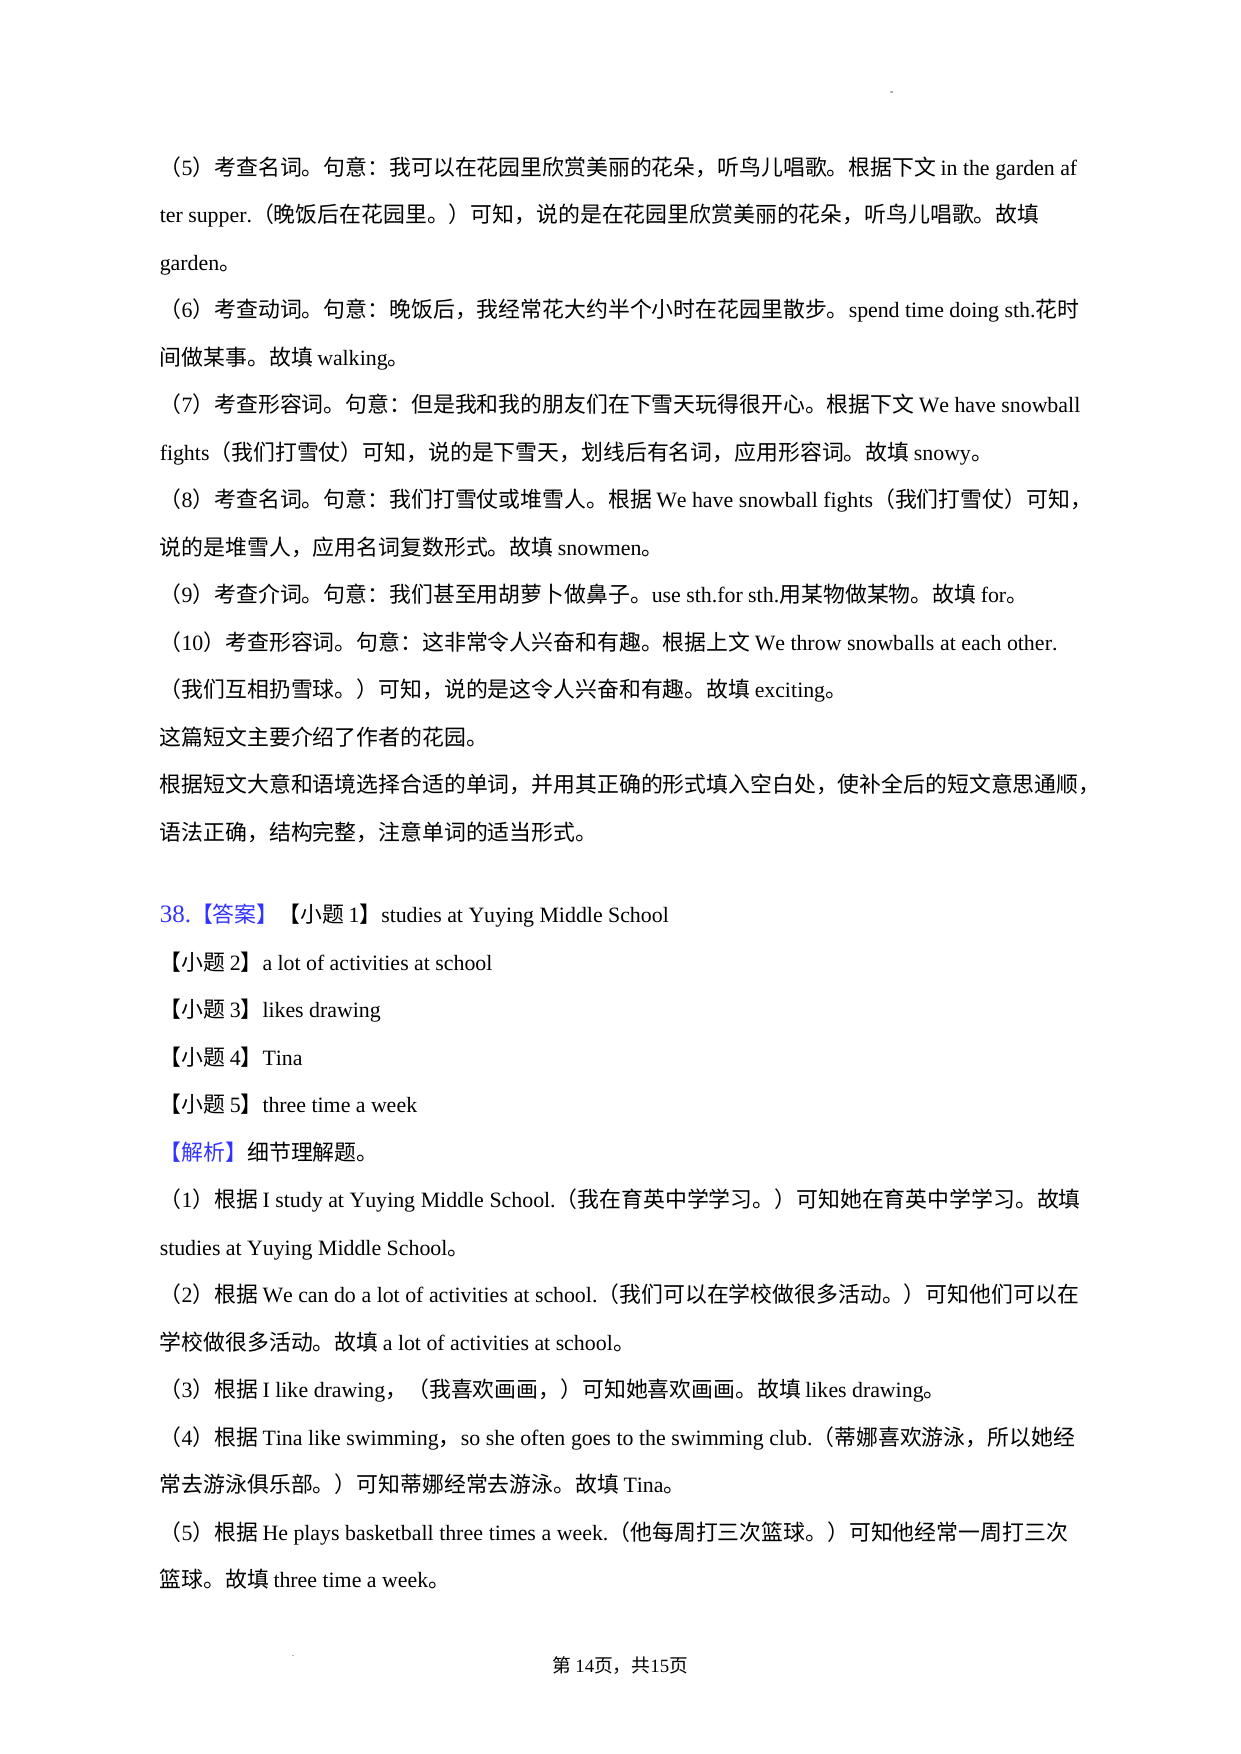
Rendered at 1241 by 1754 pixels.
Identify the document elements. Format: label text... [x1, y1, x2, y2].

text 【小题5】three time a week [159, 1087, 1081, 1119]
text 【小题3】likes drawing [159, 992, 1081, 1024]
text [159, 1134, 1081, 1594]
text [159, 150, 1081, 884]
text 38.【答案】【小题1】studies at Yuying Middle School [159, 897, 1081, 929]
text 【小题2】a lot of activities at school [159, 944, 1081, 976]
text 【小题4】Tina [159, 1039, 1081, 1071]
